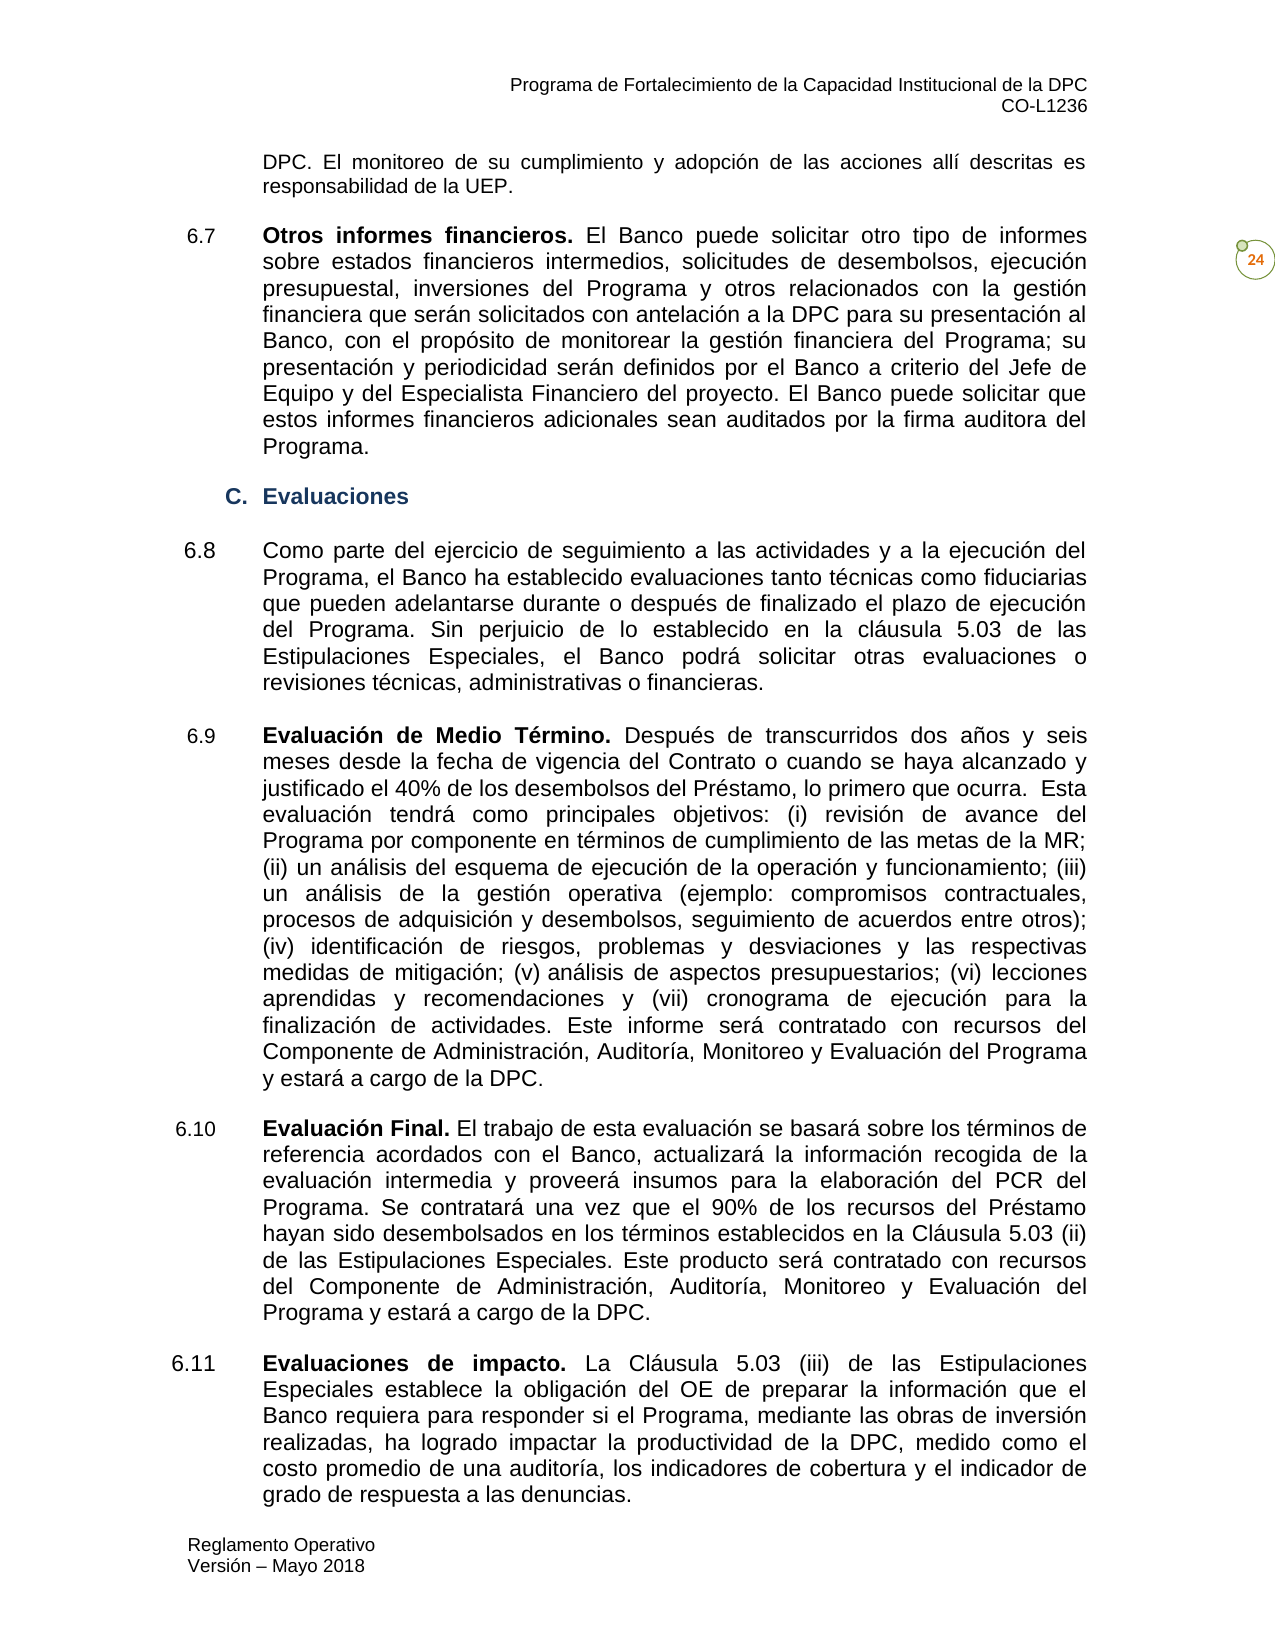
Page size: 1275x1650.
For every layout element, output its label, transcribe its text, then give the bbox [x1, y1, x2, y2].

list Evaluación de Medio Término. Después de transcurridos dos años y seis meses desde la fecha de vigencia del Contrato o cuando se haya alcanzado y justificado el 40% de los desembolsos del Préstamo, lo primero que ocurra. Esta evaluación tendrá como principales objetivos: (i) revisión de avance del Programa por componente en términos de cumplimiento de las metas de la MR; (ii) un análisis del esquema de ejecución de la operación y funcionamiento; (iii) un análisis de la gestión operativa (ejemplo: compromisos contractuales, procesos de adquisición y desembolsos, seguimiento de acuerdos entre otros); (iv) identificación de riesgos, problemas y desviaciones y las respectivas medidas de mitigación; (v) análisis de aspectos presupuestarios; (vi) lecciones aprendidas y recomendaciones y (vii) cronograma de ejecución para la finalización de actividades. Este informe será contratado con recursos del Componente de Administración, Auditoría, Monitoreo y Evaluación del Programa y estará a cargo de la DPC. [216, 722, 1087, 1091]
list Como parte del ejercicio de seguimiento a las actividades y a la ejecución del Programa, el Banco ha establecido evaluaciones tanto técnicas como fiduciarias que pueden adelantarse durante o después de finalizado el plazo de ejecución del Programa. Sin perjuicio de lo establecido en la cláusula 5.03 de las Estipulaciones Especiales, el Banco podrá solicitar otras evaluaciones o revisiones técnicas, administrativas o financieras. [216, 537, 1087, 696]
list Otros informes financieros. El Banco puede solicitar otro tipo de informes sobre estados financieros intermedios, solicitudes de desembolsos, ejecución presupuestal, inversiones del Programa y otros relacionados con la gestión financiera que serán solicitados con antelación a la DPC para su presentación al Banco, con el propósito de monitorear la gestión financiera del Programa; su presentación y periodicidad serán definidos por el Banco a criterio del Jefe de Equipo y del Especialista Financiero del proyecto. El Banco puede solicitar que estos informes financieros adicionales sean auditados por la firma auditora del Programa. [216, 222, 1087, 459]
subtitle Evaluaciones [225, 483, 1087, 509]
list Evaluación Final. El trabajo de esta evaluación se basará sobre los términos de referencia acordados con el Banco, actualizará la información recogida de la evaluación intermedia y proveerá insumos para la elaboración del PCR del Programa. Se contratará una vez que el 90% de los recursos del Préstamo hayan sido desembolsados en los términos establecidos en la Cláusula 5.03 (ii) de las Estipulaciones Especiales. Este producto será contratado con recursos del Componente de Administración, Auditoría, Monitoreo y Evaluación del Programa y estará a cargo de la DPC. [216, 1115, 1087, 1326]
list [216, 150, 1087, 198]
list Evaluaciones de impacto. La Cláusula 5.03 (iii) de las Estipulaciones Especiales establece la obligación del OE de preparar la información que el Banco requiera para responder si el Programa, mediante las obras de inversión realizadas, ha logrado impactar la productividad de la DPC, medido como el costo promedio de una auditoría, los indicadores de cobertura y el indicador de grado de respuesta a las denuncias. [216, 1349, 1087, 1508]
